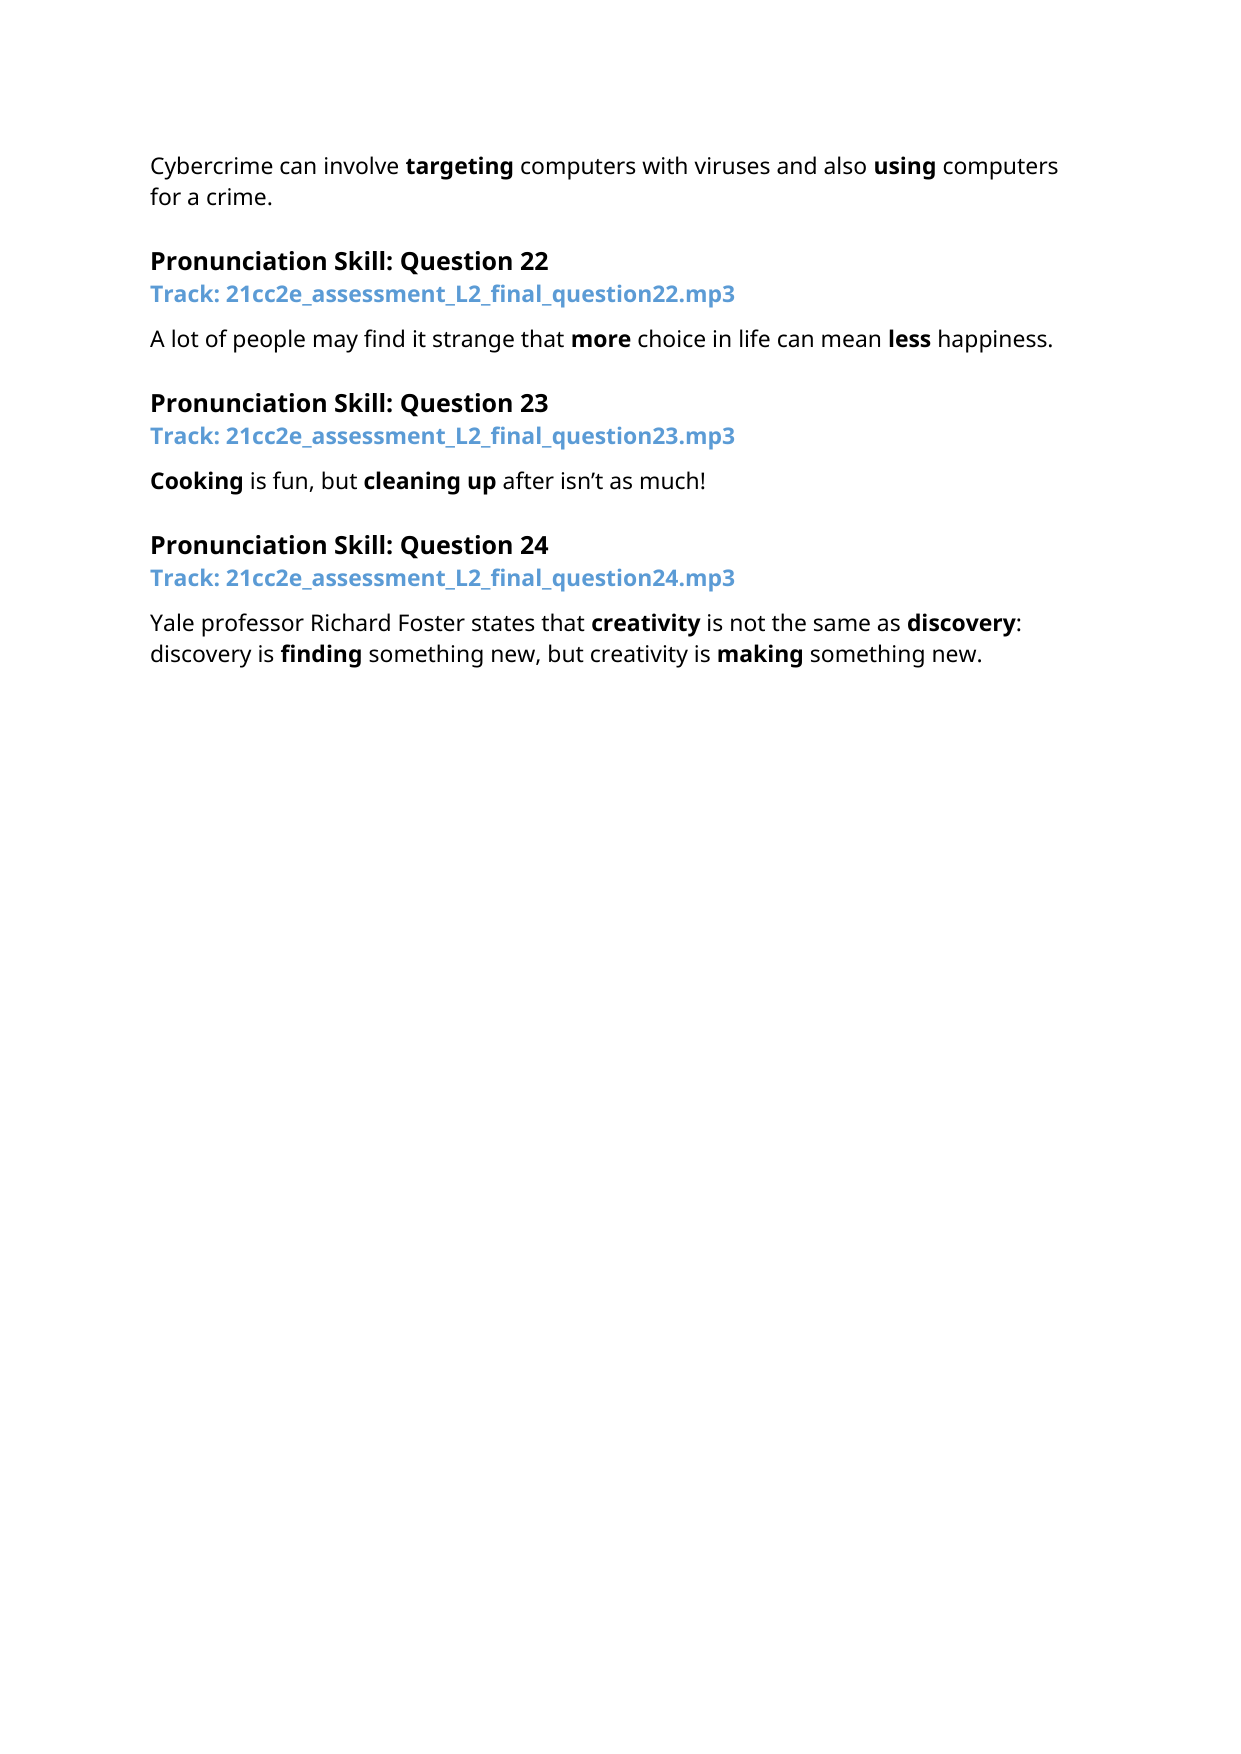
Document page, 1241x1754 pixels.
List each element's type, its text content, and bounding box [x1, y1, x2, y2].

text Cybercrime can involve targeting computers with viruses and also using computers for a crime. [150, 150, 1090, 212]
text Track: 21cc2e_assessment_L2_final_question22.mp3 [150, 278, 1090, 309]
text A lot of people may find it strange that more choice in life can mean less happiness. [150, 323, 1090, 354]
text Pronunciation Skill: Question 23 [150, 386, 1090, 420]
text Track: 21cc2e_assessment_L2_final_question24.mp3 [150, 562, 1090, 593]
text Pronunciation Skill: Question 24 [150, 528, 1090, 562]
text Yale professor Richard Foster states that creativity is not the same as discovery: discovery is finding something new, but creativity is making something new. [150, 607, 1090, 670]
text Pronunciation Skill: Question 22 [150, 244, 1090, 278]
text Track: 21cc2e_assessment_L2_final_question23.mp3 [150, 420, 1090, 451]
text Cooking is fun, but cleaning up after isn’t as much! [150, 465, 1090, 496]
